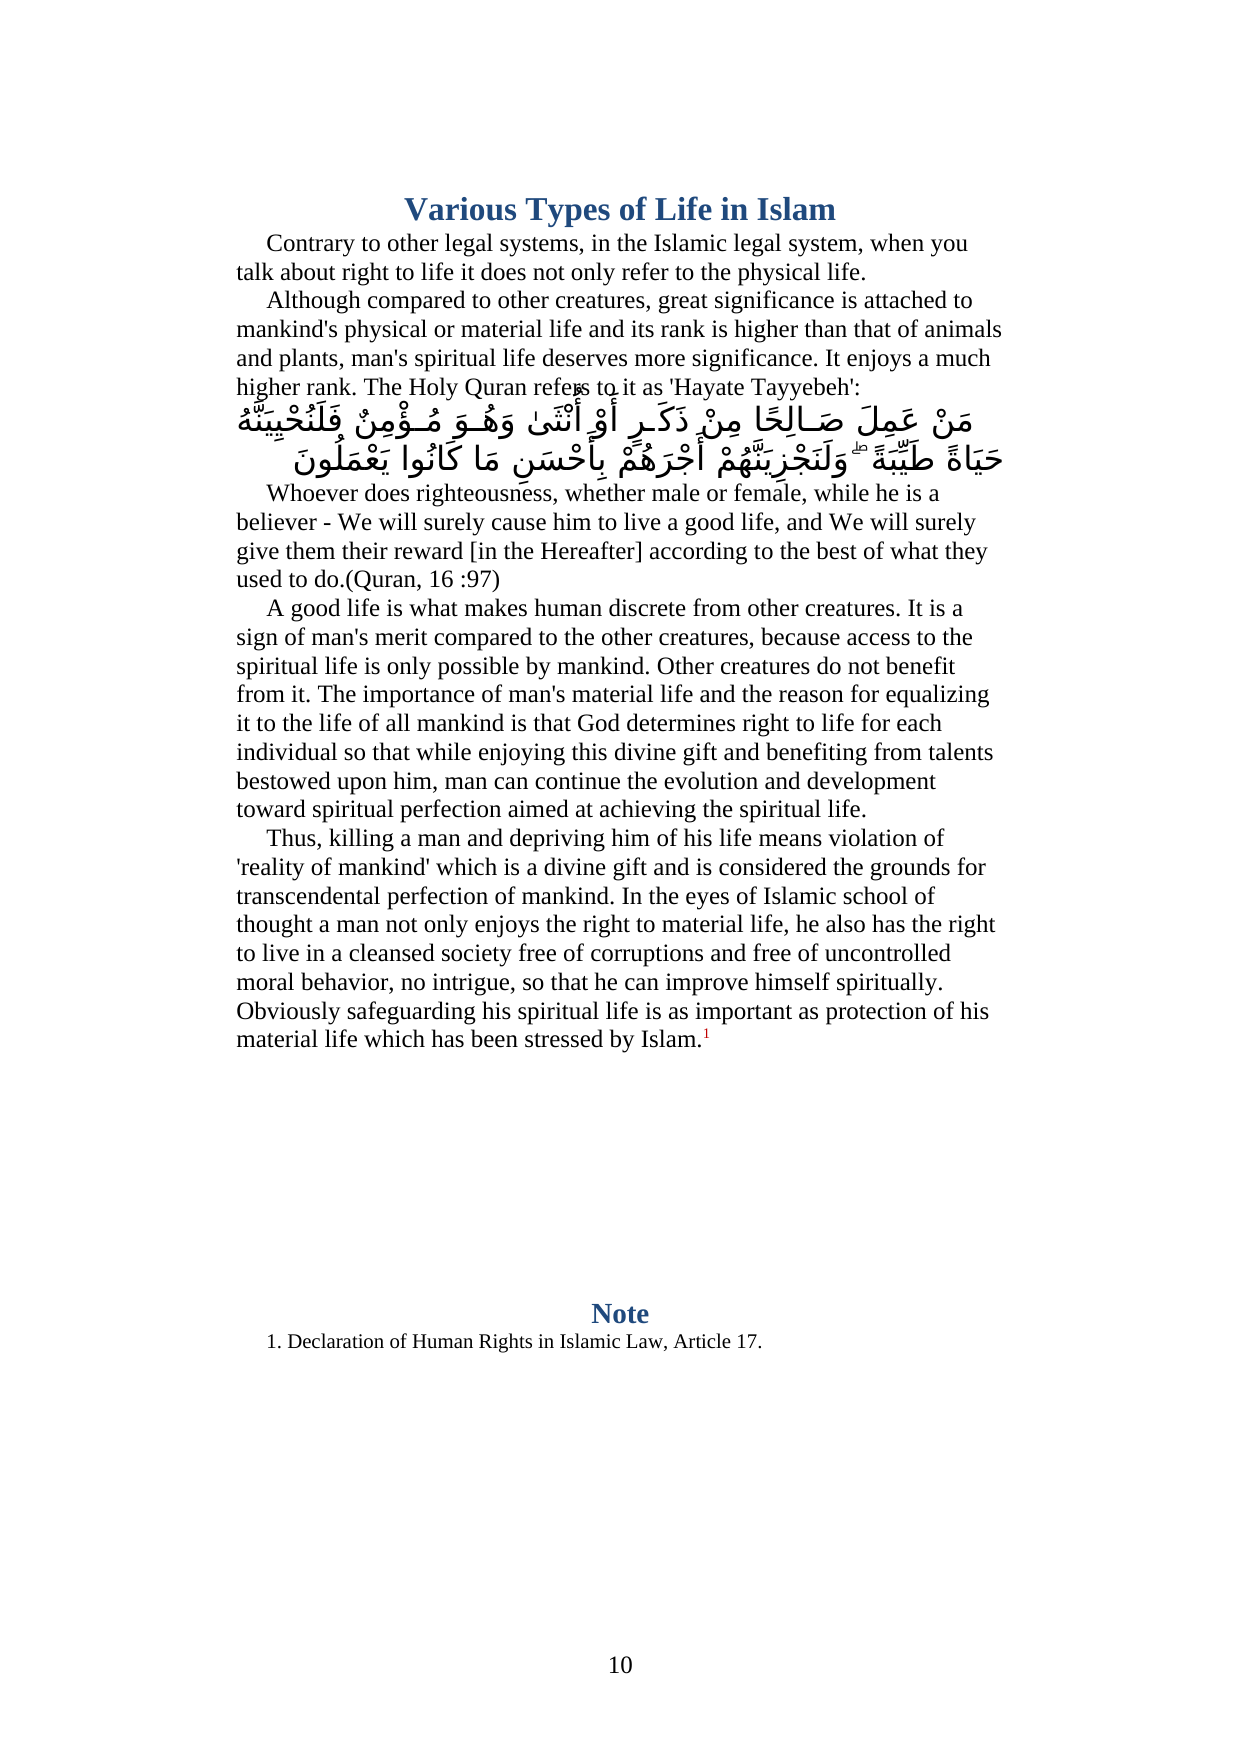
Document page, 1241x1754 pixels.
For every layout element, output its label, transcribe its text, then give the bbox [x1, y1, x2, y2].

subtitle Note [236, 1296, 1004, 1329]
text Whoever does righteousness, whether male or female, while he is a believer - We will surely cause him to live a good life, and We will surely give them their reward [in the Hereafter] according to the best of what they used to do.(Quran, 16 :97) [236, 478, 1004, 593]
text 1. Declaration of Human Rights in Islamic Law, Article 17. [236, 1329, 1004, 1353]
text Thus, killing a man and depriving him of his life means violation of 'reality of mankind' which is a divine gift and is considered the grounds for transcendental perfection of mankind. In the eyes of Islamic school of thought a man not only enjoys the right to material life, he also has the right to live in a cleansed society free of corruptions and free of uncontrolled moral behavior, no intrigue, so that he can improve himself spiritually. Obviously safeguarding his spiritual life is as important as protection of his material life which has been stressed by Islam.1 [236, 823, 1004, 1053]
text Contrary to other legal systems, in the Islamic legal system, when you talk about right to life it does not only refer to the physical life. [236, 228, 1004, 286]
text A good life is what makes human discrete from other creatures. It is a sign of man's merit compared to the other creatures, because access to the spiritual life is only possible by mankind. Other creatures do not benefit from it. The importance of man's material life and the reason for equalizing it to the life of all mankind is that God determines right to life for each individual so that while enjoying this divine gift and benefiting from talents bestowed upon him, man can continue the evolution and development toward spiritual perfection aimed at achieving the spiritual life. [236, 593, 1004, 823]
text Although compared to other creatures, great significance is attached to mankind's physical or material life and its rank is higher than that of animals and plants, man's spiritual life deserves more significance. It enjoys a much higher rank. The Holy Quran refers to it as 'Hayate Tayyebeh': [236, 286, 1004, 401]
text مَنْ عَمِلَ صَالِحًا مِنْ ذَكَرٍ أَوْ أُنْثَىٰ وَهُوَ مُؤْمِنٌ فَلَنُحْيِيَنَّهُ حَيَاةً طَيِّبَةً ۖ وَلَنَجْزِيَنَّهُمْ أَجْرَهُمْ بِأَحْسَنِ مَا كَانُوا يَعْمَلُونَ [236, 401, 1004, 478]
subtitle Various Types of Life in Islam [236, 190, 1004, 228]
